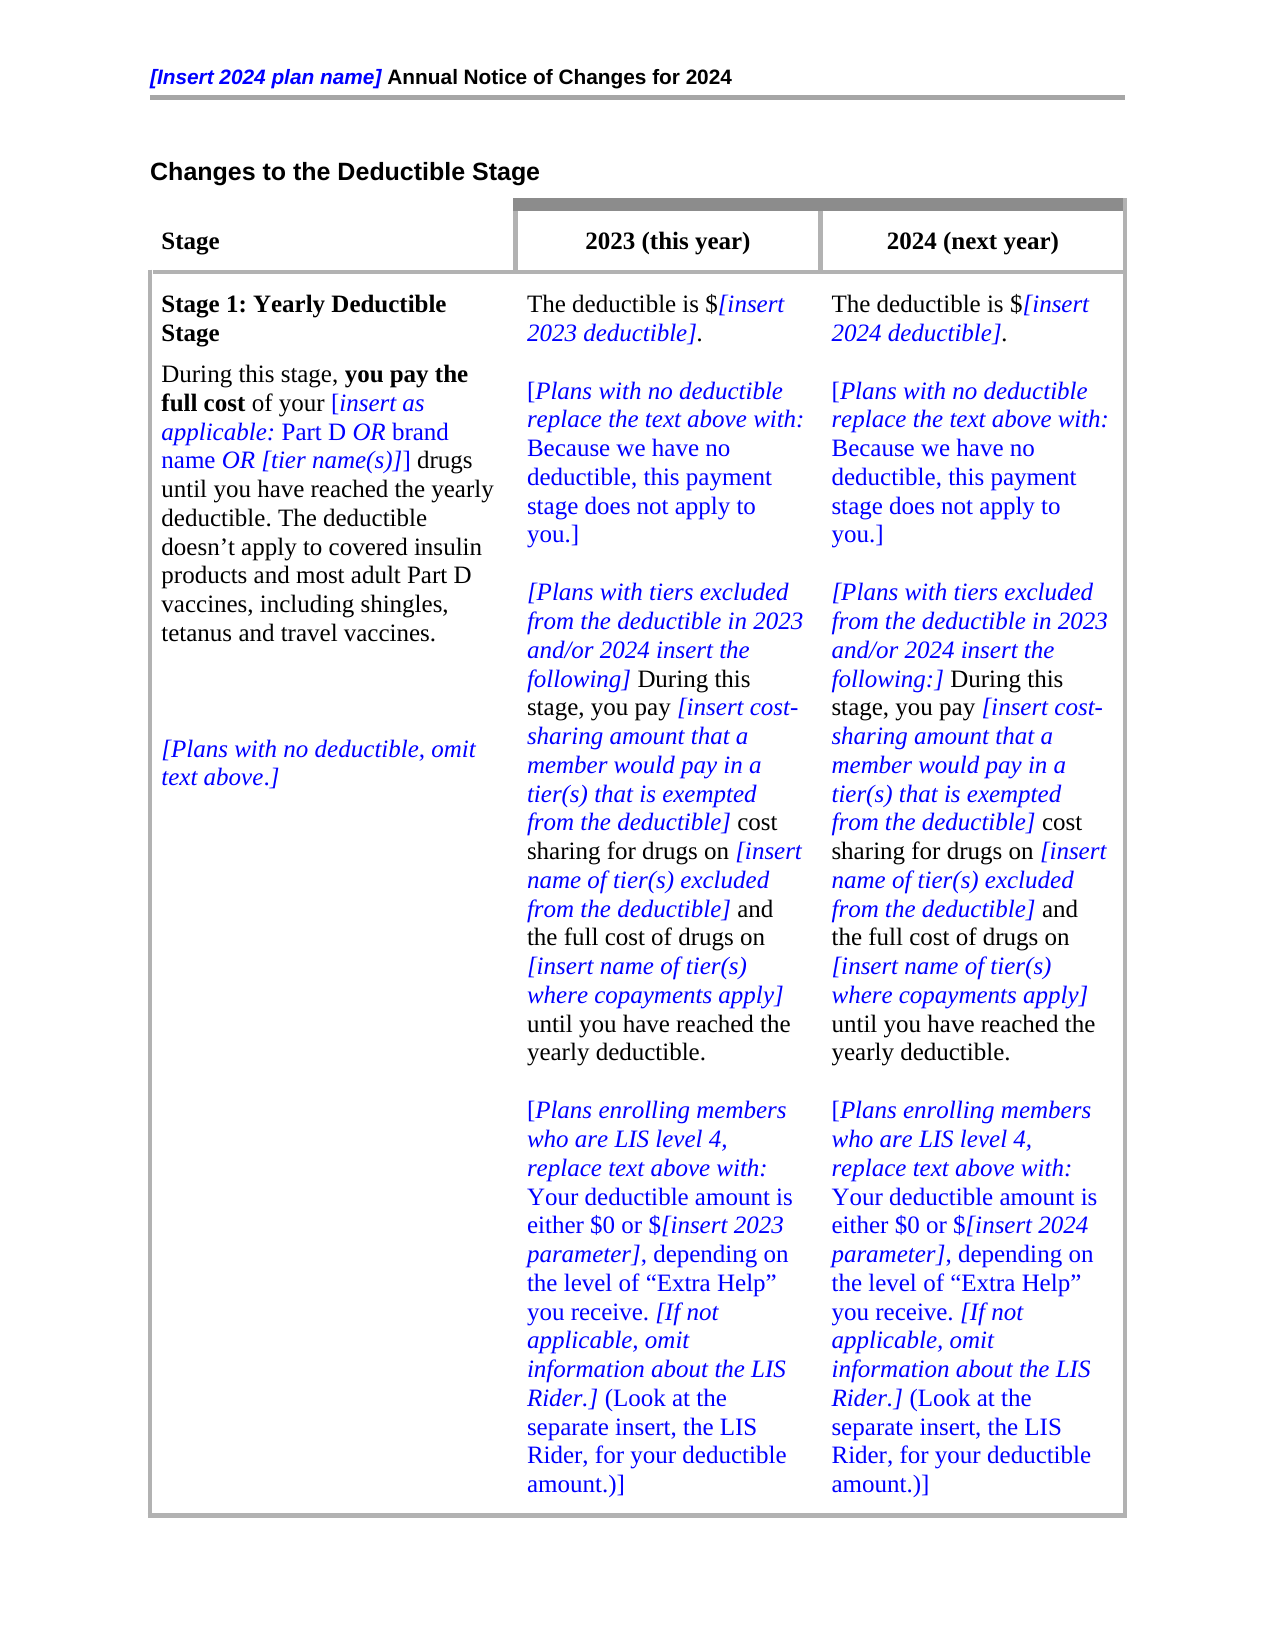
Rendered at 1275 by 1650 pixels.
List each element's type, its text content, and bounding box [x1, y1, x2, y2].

table_cell The deductible is $[insert 2023 deductible]. [Plans with no deductible replace the text above with: Because we have no deductible, this payment stage does not apply to you.] [Plans with tiers excluded from the deductible in 2023 and/or 2024 insert the following] During this stage, you pay [insert cost-sharing amount that a member would pay in a tier(s) that is exempted from the deductible] cost sharing for drugs on [insert name of tier(s) excluded from the deductible] and the full cost of drugs on [insert name of tier(s) where copayments apply] until you have reached the yearly deductible. [Plans enrolling members who are LIS level 4, replace text above with: Your deductible amount is either $0 or $[insert 2023 parameter], depending on the level of “Extra Help” you receive. [If not applicable, omit information about the LIS Rider.] (Look at the separate insert, the LIS Rider, for your deductible amount.)] [516, 274, 820, 1513]
table_cell The deductible is $[insert 2024 deductible]. [Plans with no deductible replace the text above with: Because we have no deductible, this payment stage does not apply to you.] [Plans with tiers excluded from the deductible in 2023 and/or 2024 insert the following:] During this stage, you pay [insert cost-sharing amount that a member would pay in a tier(s) that is exempted from the deductible] cost sharing for drugs on [insert name of tier(s) excluded from the deductible] and the full cost of drugs on [insert name of tier(s) where copayments apply] until you have reached the yearly deductible. [Plans enrolling members who are LIS level 4, replace text above with: Your deductible amount is either $0 or $[insert 2024 parameter], depending on the level of “Extra Help” you receive. [If not applicable, omit information about the LIS Rider.] (Look at the separate insert, the LIS Rider, for your deductible amount.)] [820, 274, 1123, 1513]
table_header 2023 (this year) [518, 211, 818, 269]
table_cell Stage 1: Yearly Deductible Stage During this stage, you pay the full cost of your [insert as applicable: Part D OR brand name OR [tier name(s)]] drugs until you have reached the yearly deductible. The deductible doesn’t apply to covered insulin products and most adult Part D vaccines, including shingles, tetanus and travel vaccines. [Plans with no deductible, omit text above.] [152, 271, 516, 1513]
subtitle Changes to the Deductible Stage [150, 157, 1125, 186]
table_header 2024 (next year) [823, 211, 1123, 269]
table_header Stage [150, 198, 513, 269]
